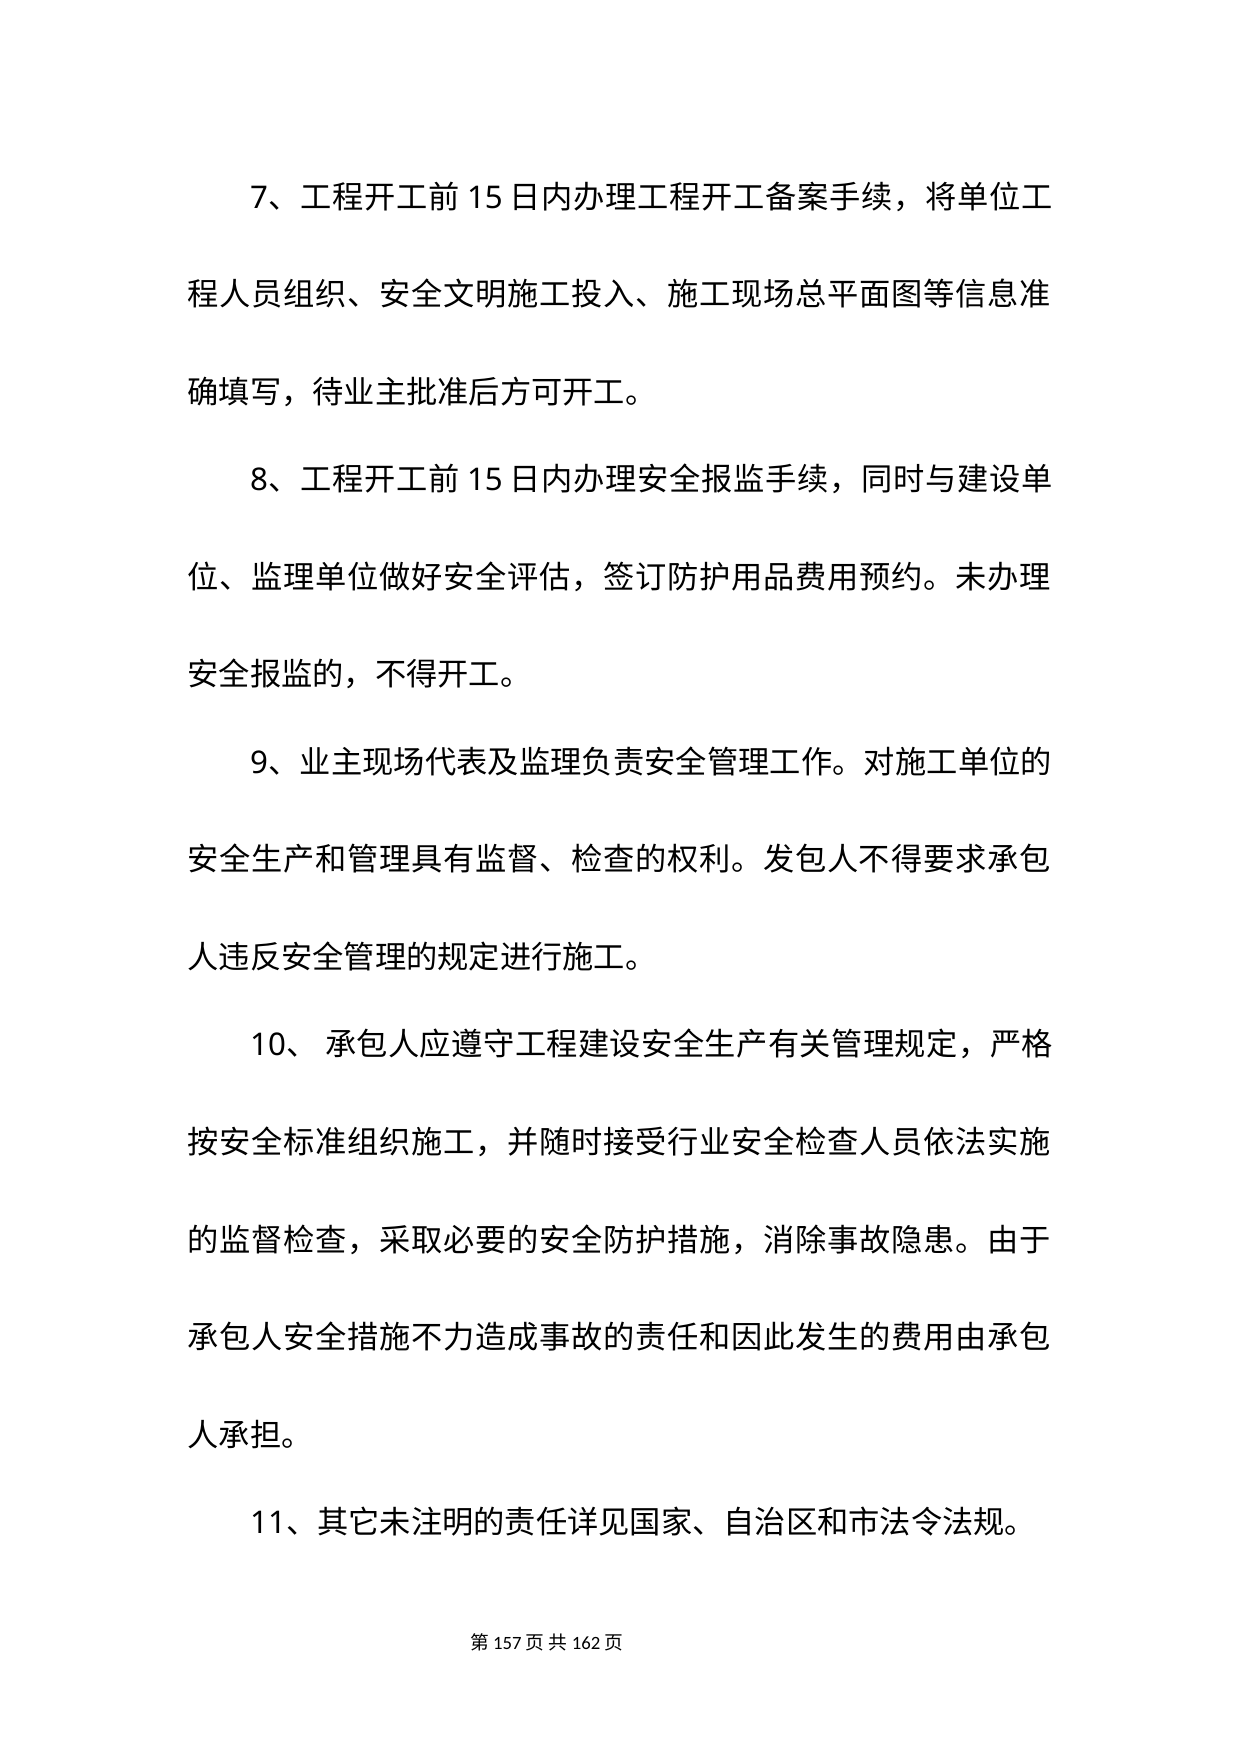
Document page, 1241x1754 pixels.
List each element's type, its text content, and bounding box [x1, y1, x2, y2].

text 9、业主现场代表及监理负责安全管理工作。对施工单位的安全生产和管理具有监督、检查的权利。发包人不得要求承包人违反安全管理的规定进行施工。 [187, 727, 1053, 987]
text 11、其它未注明的责任详见国家、自治区和市法令法规。 [187, 1487, 1053, 1552]
text 7、工程开工前15日内办理工程开工备案手续，将单位工程人员组织、安全文明施工投入、施工现场总平面图等信息准确填写，待业主批准后方可开工。 [187, 162, 1053, 422]
text 8、工程开工前15日内办理安全报监手续，同时与建设单位、监理单位做好安全评估，签订防护用品费用预约。未办理安全报监的，不得开工。 [187, 444, 1053, 704]
text 10、 承包人应遵守工程建设安全生产有关管理规定，严格按安全标准组织施工，并随时接受行业安全检查人员依法实施的监督检查，采取必要的安全防护措施，消除事故隐患。由于承包人安全措施不力造成事故的责任和因此发生的费用由承包人承担。 [187, 1010, 1053, 1465]
